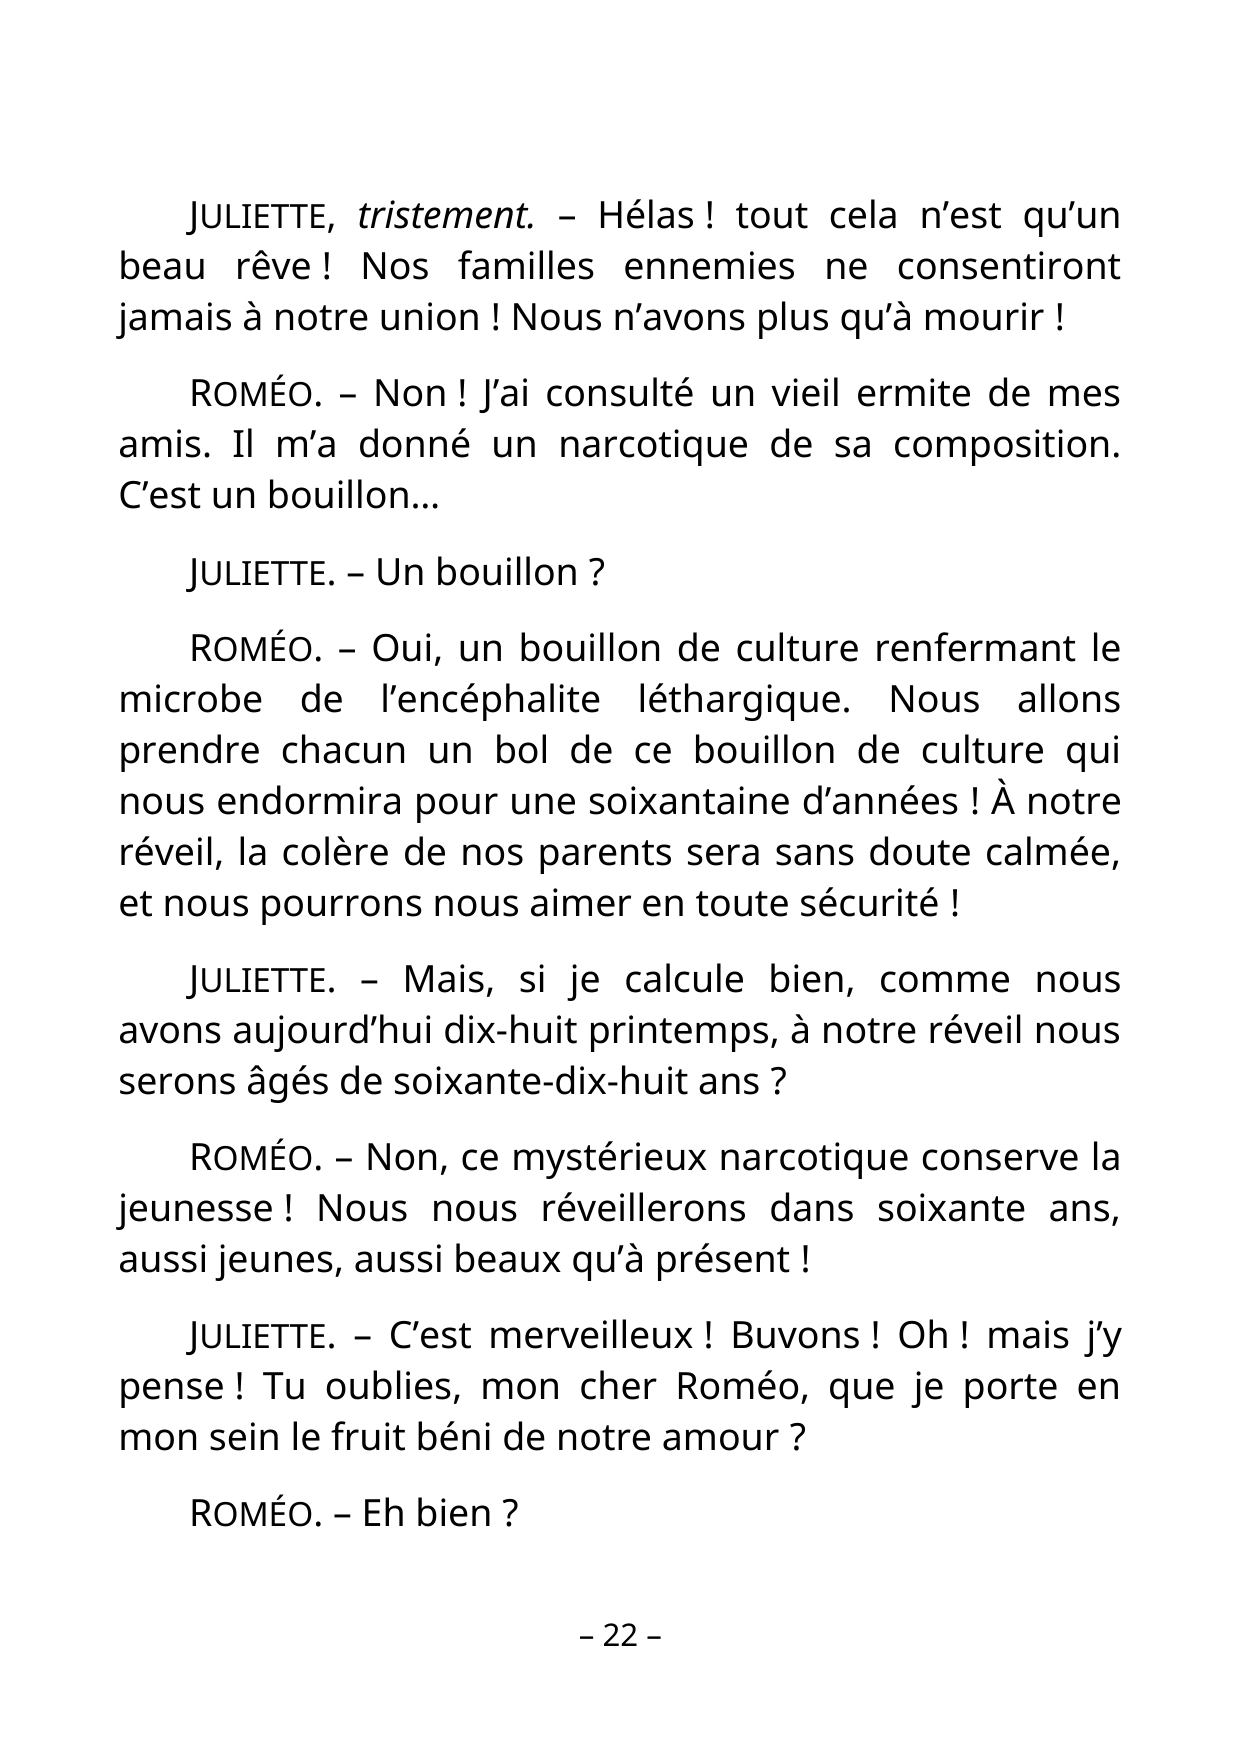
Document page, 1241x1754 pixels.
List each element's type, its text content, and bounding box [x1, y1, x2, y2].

text JULIETTE. – C’est merveilleux ! Buvons ! Oh ! mais j’y pense ! Tu oublies, mon cher Roméo, que je porte en mon sein le fruit béni de notre amour ? [118, 1308, 1122, 1461]
text JULIETTE. – Mais, si je calcule bien, comme nous avons aujourd’hui dix-huit printemps, à notre réveil nous serons âgés de soixante-dix-huit ans ? [118, 952, 1122, 1105]
text JULIETTE, tristement. – Hélas ! tout cela n’est qu’un beau rêve ! Nos familles ennemies ne consentiront jamais à notre union ! Nous n’avons plus qu’à mourir ! [118, 188, 1122, 342]
text JULIETTE. – Un bouillon ? [118, 545, 1122, 596]
text ROMÉO. – Non, ce mystérieux narcotique conserve la jeunesse ! Nous nous réveillerons dans soixante ans, aussi jeunes, aussi beaux qu’à présent ! [118, 1130, 1122, 1283]
text ROMÉO. – Eh bien ? [118, 1486, 1122, 1537]
text ROMÉO. – Oui, un bouillon de culture renfermant le microbe de l’encéphalite léthargique. Nous allons prendre chacun un bol de ce bouillon de culture qui nous endormira pour une soixantaine d’années ! À notre réveil, la colère de nos parents sera sans doute calmée, et nous pourrons nous aimer en toute sécurité ! [118, 621, 1122, 927]
text ROMÉO. – Non ! J’ai consulté un vieil ermite de mes amis. Il m’a donné un narcotique de sa composition. C’est un bouillon… [118, 367, 1122, 520]
